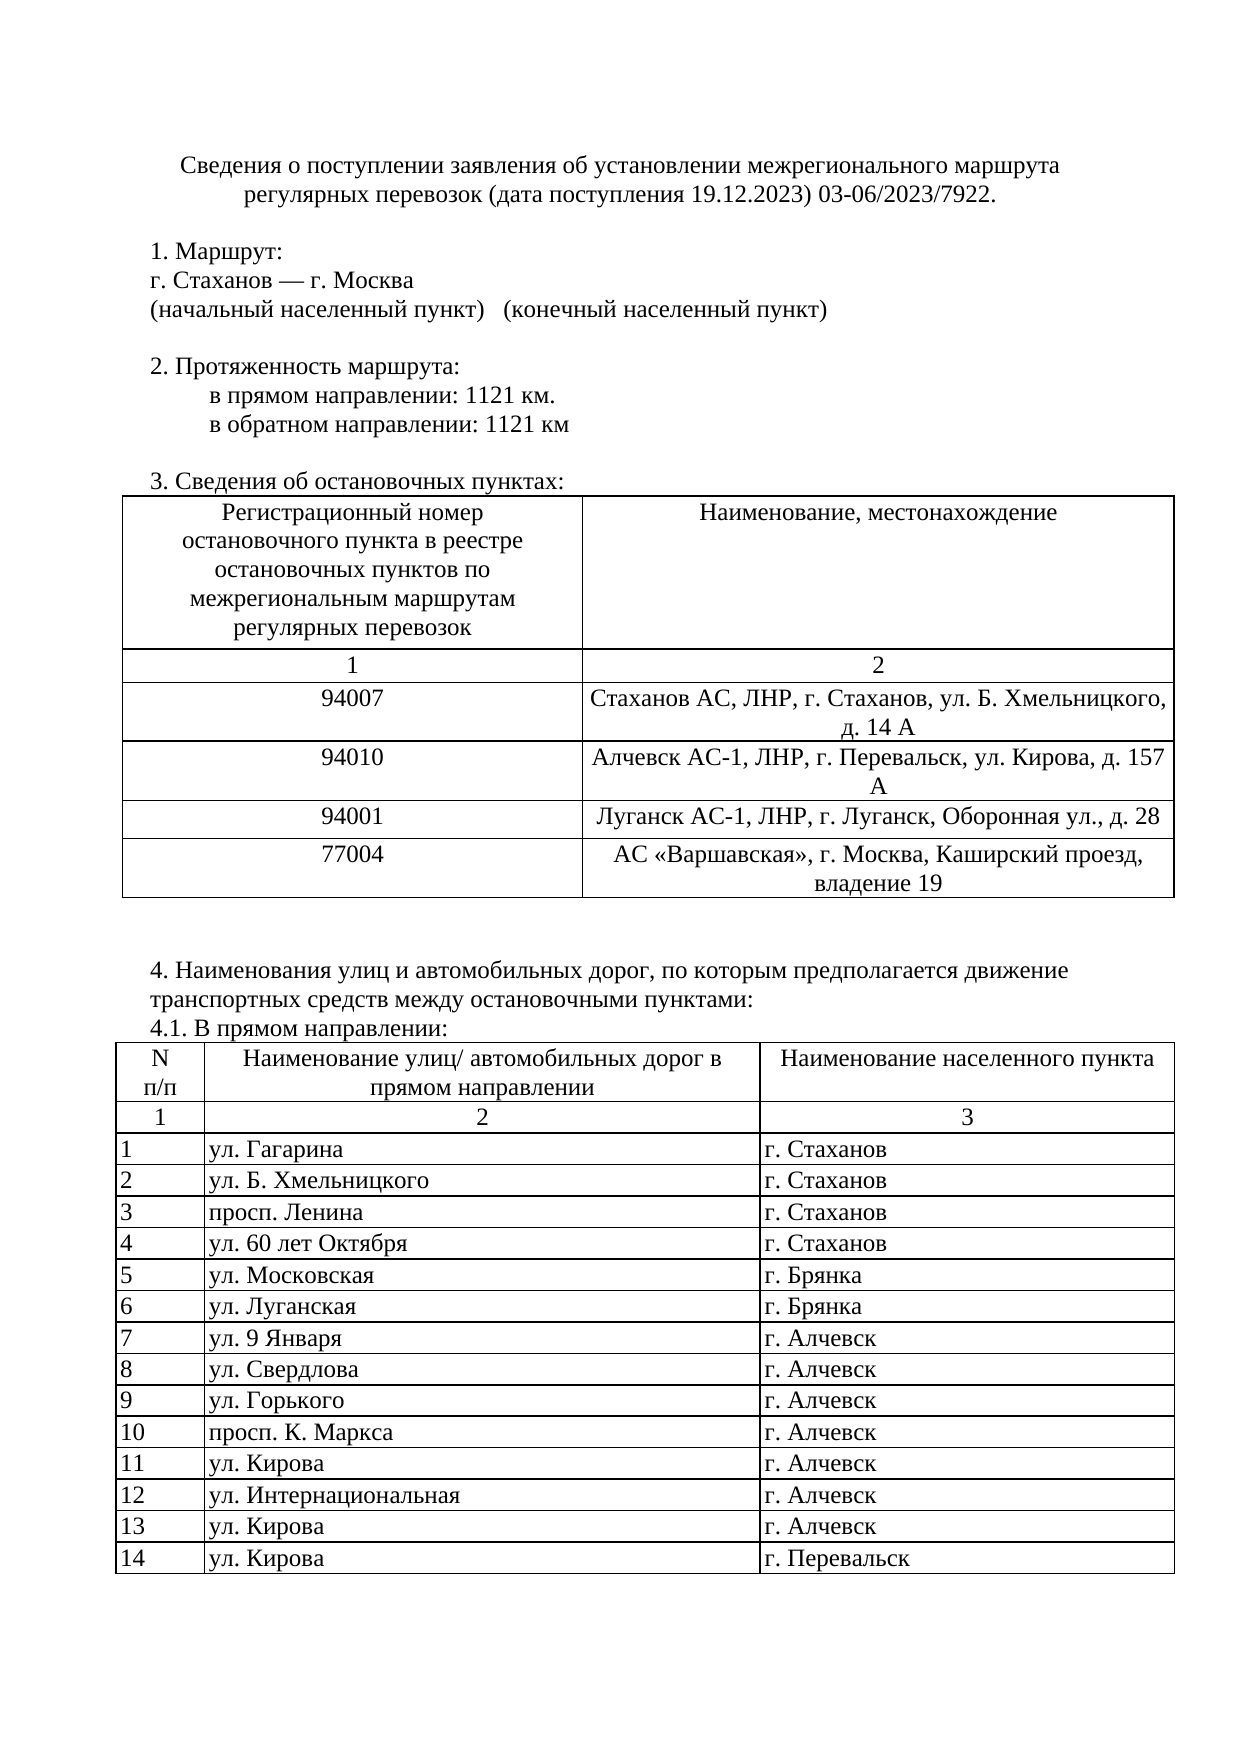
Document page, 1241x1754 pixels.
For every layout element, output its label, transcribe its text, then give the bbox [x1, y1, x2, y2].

table_cell 3 [117, 1197, 204, 1227]
table_cell ул. Луганская [205, 1291, 759, 1321]
table_cell г. Стаханов [761, 1197, 1174, 1227]
table_cell 5 [117, 1260, 204, 1289]
table_cell 94001 [123, 801, 582, 837]
table_cell 2 [583, 650, 1173, 681]
table_cell АС «Варшавская», г. Москва, Каширский проезд, владение 19 [583, 839, 1173, 896]
table_cell 77004 [123, 839, 582, 896]
table_cell ул. Гагарина [205, 1134, 759, 1164]
table_cell ул. Кирова [205, 1543, 759, 1573]
table_cell 12 [117, 1480, 204, 1510]
table_cell г. Алчевск [761, 1386, 1174, 1415]
table_cell 1 [117, 1102, 204, 1132]
table_cell просп. К. Маркса [205, 1417, 759, 1447]
table_cell 1 [117, 1134, 204, 1164]
table_cell 4 [117, 1228, 204, 1258]
table_header Наименование улиц/ автомобильных дорог в прямом направлении [205, 1043, 759, 1101]
table_cell 3 [761, 1102, 1174, 1132]
table_cell Луганск АС-1, ЛНР, г. Луганск, Оборонная ул., д. 28 [583, 801, 1173, 837]
table_cell Алчевск АС-1, ЛНР, г. Перевальск, ул. Кирова, д. 157 А [583, 742, 1173, 799]
text в обратном направлении: 1121 км [150, 409, 1090, 437]
table_cell 94007 [123, 683, 582, 740]
table_cell 9 [117, 1386, 204, 1415]
table_header Регистрационный номер остановочного пункта в реестре остановочных пунктов по межрегиональным маршрутам регулярных перевозок [123, 497, 582, 648]
table_cell 2 [117, 1165, 204, 1195]
text 4.1. В прямом направлении: [150, 1013, 1090, 1042]
table_cell г. Стаханов [761, 1165, 1174, 1195]
table_header N п/п [117, 1043, 204, 1101]
table_cell г. Алчевск [761, 1323, 1174, 1352]
table_cell г. Алчевск [761, 1417, 1174, 1447]
text 4. Наименования улиц и автомобильных дорог, по которым предполагается движение транспортных средств между остановочными пунктами: [150, 956, 1090, 1013]
table_cell ул. Горького [205, 1386, 759, 1415]
text 3. Сведения об остановочных пунктах: [150, 466, 1090, 495]
table_header Наименование населенного пункта [761, 1043, 1174, 1101]
table_cell ул. Московская [205, 1260, 759, 1289]
table_cell 2 [205, 1102, 759, 1132]
table_cell 8 [117, 1354, 204, 1384]
table_cell 14 [117, 1543, 204, 1573]
table_cell ул. Кирова [205, 1511, 759, 1541]
table_cell г. Брянка [761, 1291, 1174, 1321]
table_cell г. Алчевск [761, 1480, 1174, 1510]
table_cell ул. Б. Хмельницкого [205, 1165, 759, 1195]
text 2. Протяженность маршрута: [150, 351, 1090, 380]
table_cell ул. Кирова [205, 1448, 759, 1478]
table_cell г. Стаханов [761, 1134, 1174, 1164]
table_cell г. Стаханов [761, 1228, 1174, 1258]
table_header Наименование, местонахождение [583, 497, 1173, 648]
table_cell ул. Свердлова [205, 1354, 759, 1384]
table_cell г. Перевальск [761, 1543, 1174, 1573]
text г. Стаханов — г. Москва [150, 265, 1090, 294]
table_cell г. Алчевск [761, 1354, 1174, 1384]
table_cell г. Алчевск [761, 1448, 1174, 1478]
table_cell г. Брянка [761, 1260, 1174, 1289]
text (начальный населенный пункт) (конечный населенный пункт) [150, 294, 1090, 322]
table_cell ул. 9 Января [205, 1323, 759, 1352]
table_cell 7 [117, 1323, 204, 1352]
text Сведения о поступлении заявления об установлении межрегионального маршрута регулярных перевозок (дата поступления 19.12.2023) 03-06/2023/7922. [150, 150, 1090, 207]
table_cell ул. 60 лет Октября [205, 1228, 759, 1258]
table_cell ул. Интернациональная [205, 1480, 759, 1510]
text 1. Маршрут: [150, 236, 1090, 265]
text в прямом направлении: 1121 км. [150, 380, 1090, 409]
table_cell 10 [117, 1417, 204, 1447]
table_cell г. Алчевск [761, 1511, 1174, 1541]
table_cell 11 [117, 1448, 204, 1478]
table_cell 1 [123, 650, 582, 681]
table_cell 6 [117, 1291, 204, 1321]
table_cell просп. Ленина [205, 1197, 759, 1227]
table_cell 94010 [123, 742, 582, 799]
table_cell Стаханов АС, ЛНР, г. Стаханов, ул. Б. Хмельницкого, д. 14 А [583, 683, 1173, 740]
table_cell 13 [117, 1511, 204, 1541]
